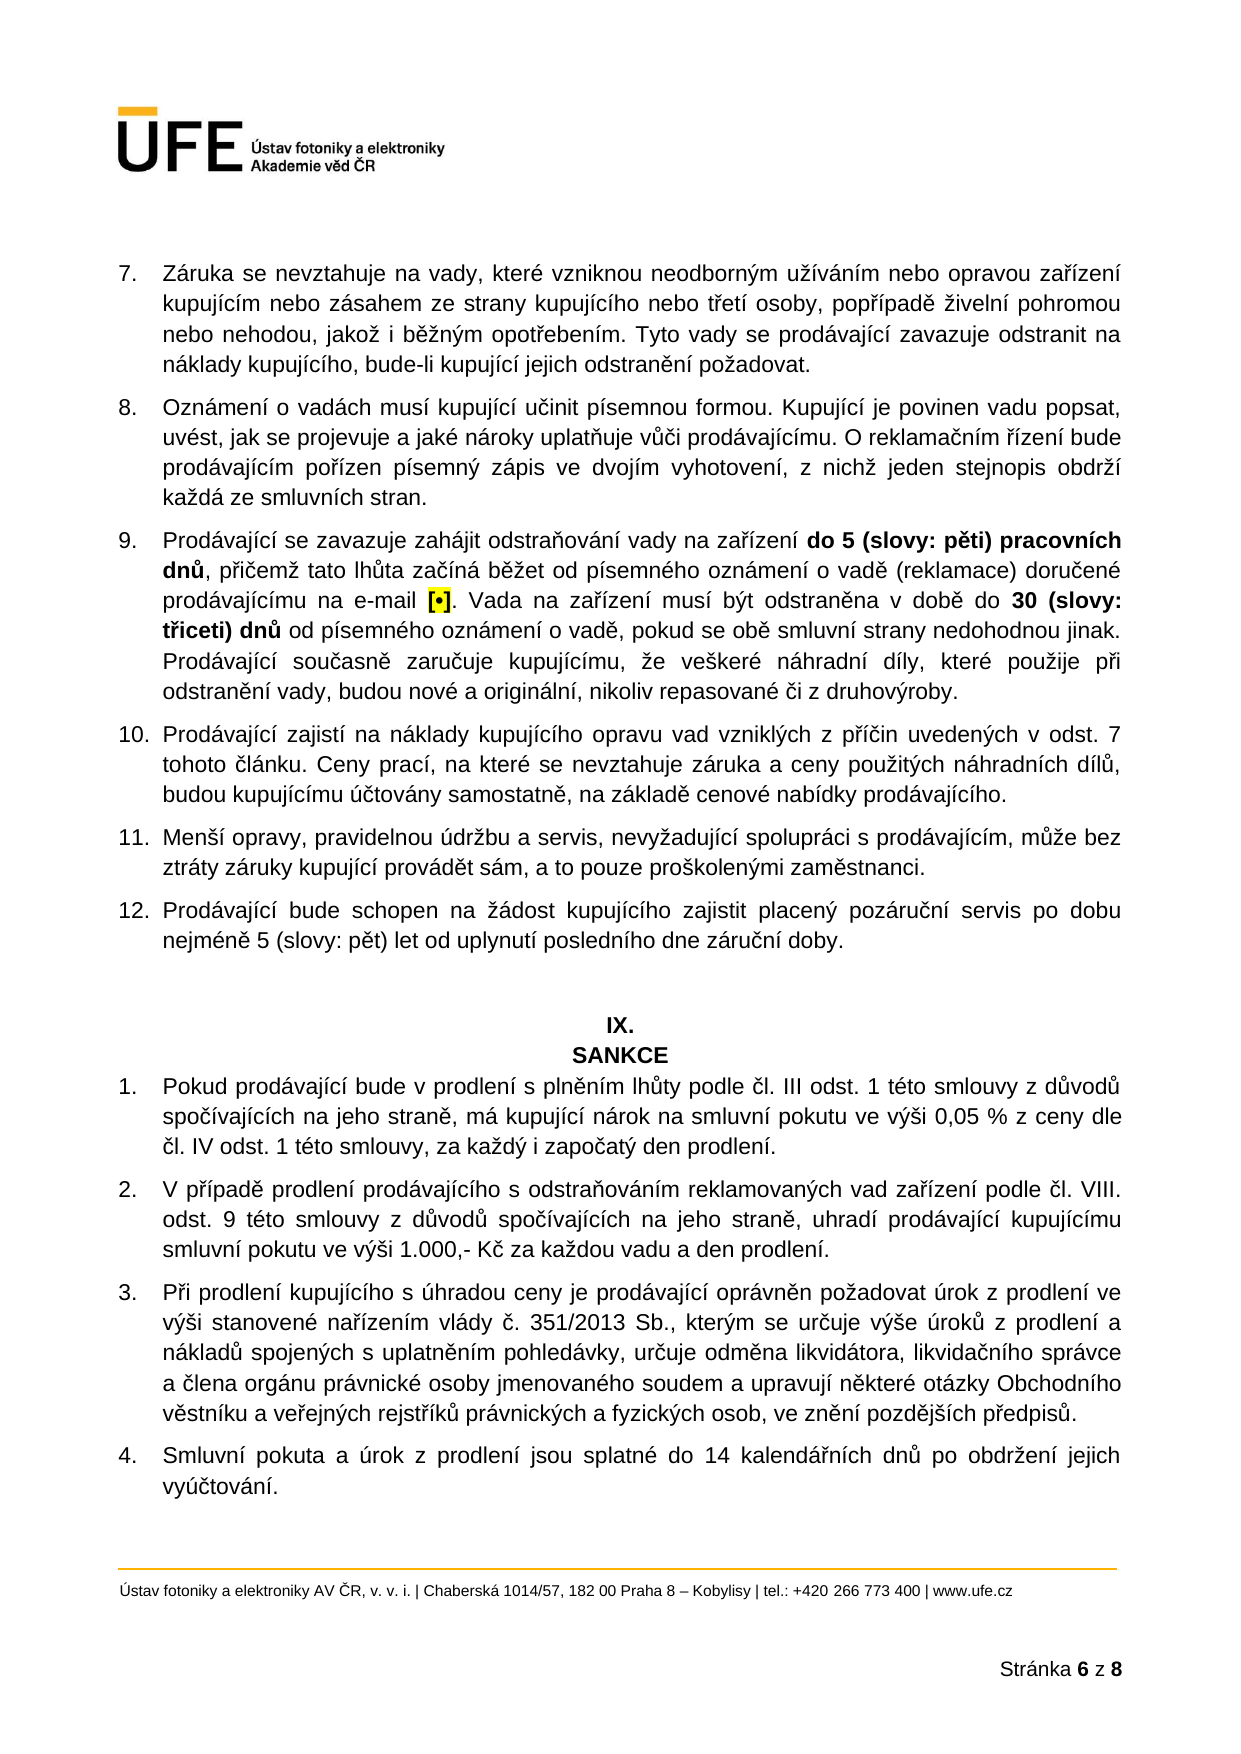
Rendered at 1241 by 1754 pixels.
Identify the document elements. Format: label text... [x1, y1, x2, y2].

list Při prodlení kupujícího s úhradou ceny je prodávající oprávněn požadovat úrok z prodlení ve výši stanovené nařízením vlády č. 351/2013 Sb., kterým se určuje výše úroků z prodlení a nákladů spojených s uplatněním pohledávky, určuje odměna likvidátora, likvidačního správce a člena orgánu právnické osoby jmenovaného soudem a upravují některé otázky Obchodního věstníku a veřejných rejstříků právnických a fyzických osob, ve znění pozdějších předpisů. [118, 1279, 1122, 1426]
list Záruka se nevztahuje na vady, které vzniknou neodborným užíváním nebo opravou zařízení kupujícím nebo zásahem ze strany kupujícího nebo třetí osoby, popřípadě živelní pohromou nebo nehodou, jakož i běžným opotřebením. Tyto vady se prodávající zavazuje odstranit na náklady kupujícího, bude-li kupující jejich odstranění požadovat. [118, 261, 1122, 377]
list Smluvní pokuta a úrok z prodlení jsou splatné do 14 kalendářních dnů po obdržení jejich vyúčtování. [118, 1442, 1122, 1499]
list Prodávající zajistí na náklady kupujícího opravu vad vzniklých z příčin uvedených v odst. 7 tohoto článku. Ceny prací, na které se nevztahuje záruka a ceny použitých náhradních dílů, budou kupujícímu účtovány samostatně, na základě cenové nabídky prodávajícího. [118, 721, 1122, 807]
list Menší opravy, pravidelnou údržbu a servis, nevyžadující spolupráci s prodávajícím, může bez ztráty záruky kupující provádět sám, a to pouze proškolenými zaměstnanci. [118, 824, 1122, 880]
text IX. [118, 1012, 1122, 1038]
list Oznámení o vadách musí kupující učinit písemnou formou. Kupující je povinen vadu popsat, uvést, jak se projevuje a jaké nároky uplatňuje vůči prodávajícímu. O reklamačním řízení bude prodávajícím pořízen písemný zápis ve dvojím vyhotovení, z nichž jeden stejnopis obdrží každá ze smluvních stran. [118, 393, 1122, 510]
picture [0, 17, 1241, 261]
list Prodávající bude schopen na žádost kupujícího zajistit placený pozáruční servis po dobu nejméně 5 (slovy: pět) let od uplynutí posledního dne záruční doby. [118, 897, 1122, 953]
list Prodávající se zavazuje zahájit odstraňování vady na zařízení do 5 (slovy: pěti) pracovních dnů, přičemž tato lhůta začíná běžet od písemného oznámení o vadě (reklamace) doručené prodávajícímu na e-mail [•]. Vada na zařízení musí být odstraněna v době do 30 (slovy: třiceti) dnů od písemného oznámení o vadě, pokud se obě smluvní strany nedohodnou jinak. Prodávající současně zaručuje kupujícímu, že veškeré náhradní díly, které použije při odstranění vady, budou nové a originální, nikoliv repasované či z druhovýroby. [118, 527, 1122, 704]
list V případě prodlení prodávajícího s odstraňováním reklamovaných vad zařízení podle čl. VIII. odst. 9 této smlouvy z důvodů spočívajících na jeho straně, uhradí prodávající kupujícímu smluvní pokutu ve výši 1.000,- Kč za každou vadu a den prodlení. [118, 1176, 1122, 1262]
text SANKCE [118, 1042, 1122, 1069]
list Pokud prodávající bude v prodlení s plněním lhůty podle čl. III odst. 1 této smlouvy z důvodů spočívajících na jeho straně, má kupující nárok na smluvní pokutu ve výši 0,05 % z ceny dle čl. IV odst. 1 této smlouvy, za každý i započatý den prodlení. [118, 1073, 1122, 1159]
